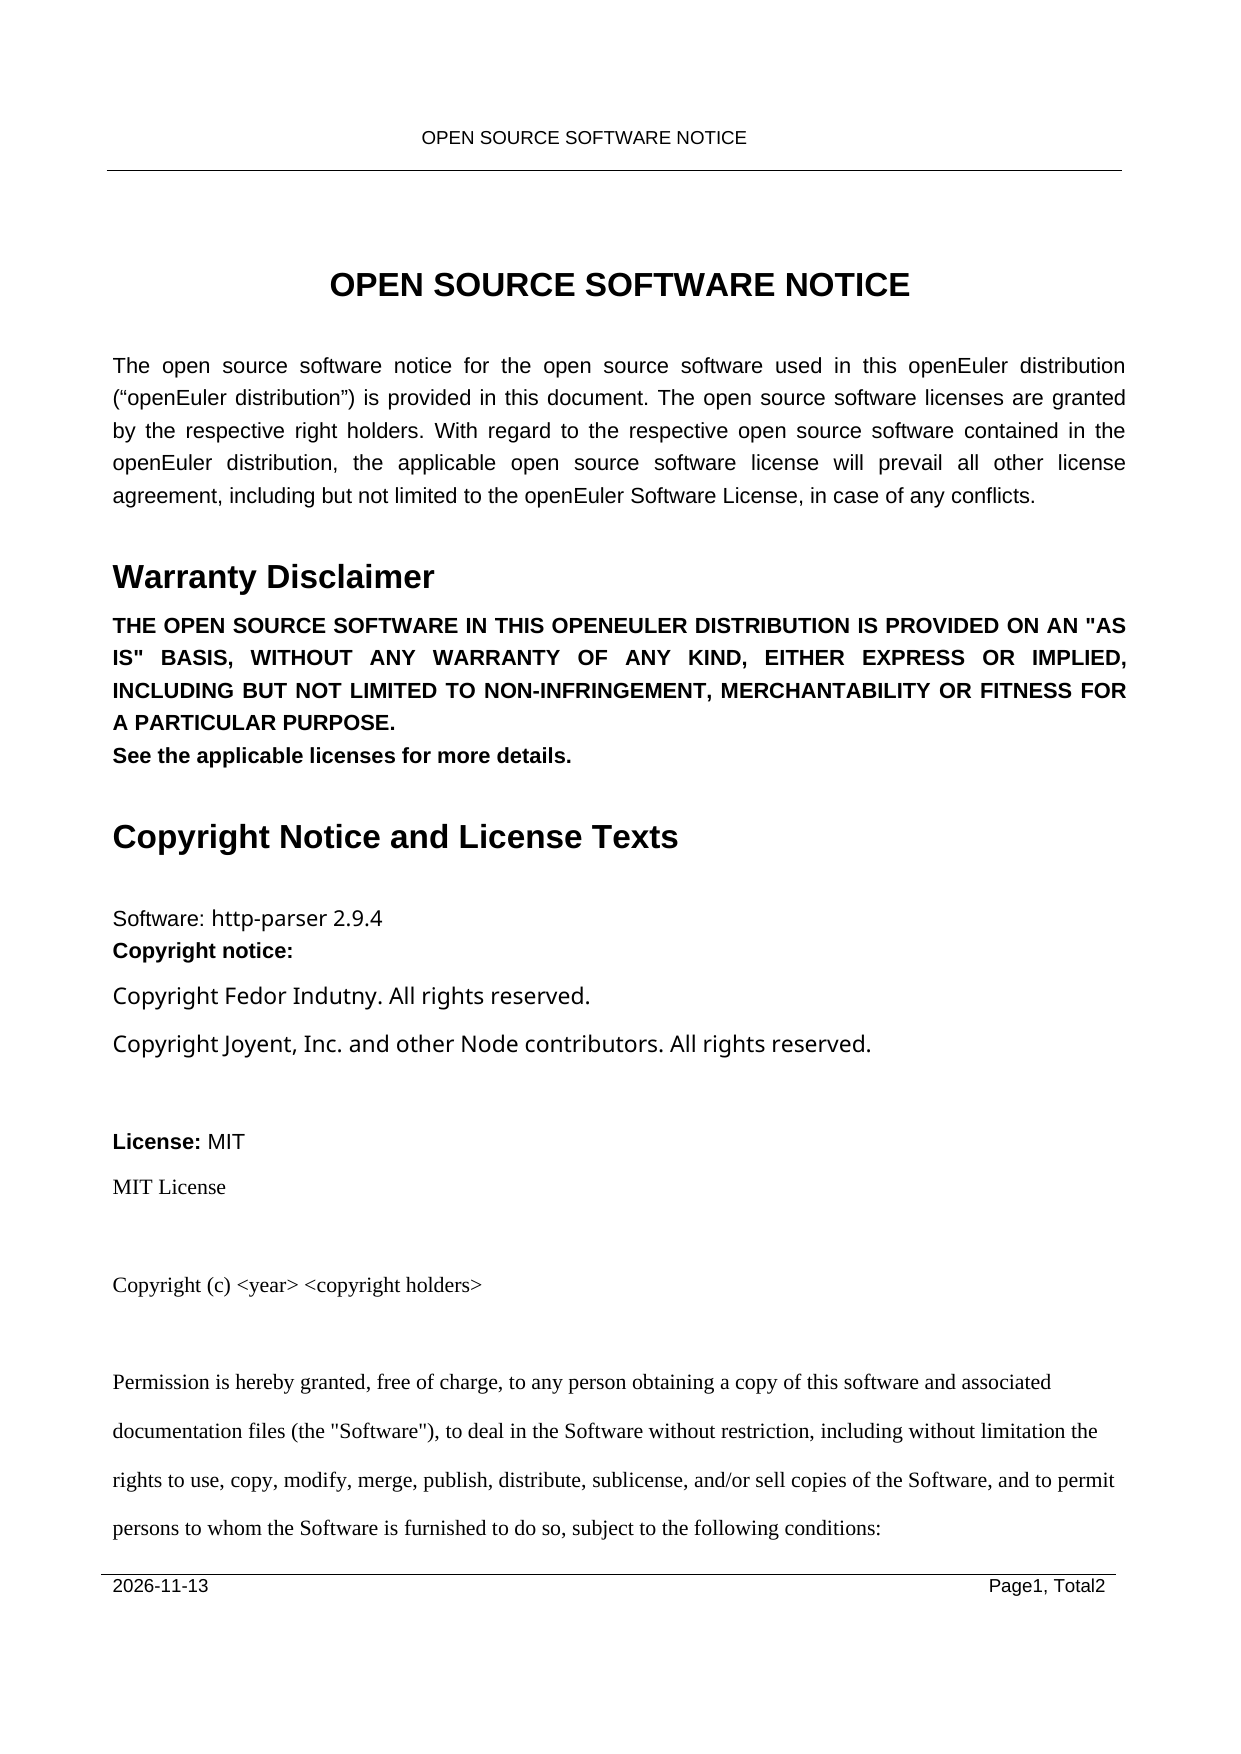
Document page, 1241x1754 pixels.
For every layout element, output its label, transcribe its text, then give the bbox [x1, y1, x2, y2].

text Warranty Disclaimer [112, 544, 1128, 609]
text OPEN SOURCE SOFTWARE NOTICE [112, 251, 1128, 316]
text THE OPEN SOURCE SOFTWARE IN THIS OPENEULER DISTRIBUTION IS PROVIDED ON AN "AS IS" BASIS, WITHOUT ANY WARRANTY OF ANY KIND, EITHER EXPRESS OR IMPLIED, INCLUDING BUT NOT LIMITED TO NON-INFRINGEMENT, MERCHANTABILITY OR FITNESS FOR A PARTICULAR PURPOSE. See the applicable licenses for more details. [112, 609, 1128, 771]
text The open source software notice for the open source software used in this openEuler distribution (“openEuler distribution”) is provided in this document. The open source software licenses are granted by the respective right holders. With regard to the respective open source software contained in the openEuler distribution, the applicable open source software license will prevail all other license agreement, including but not limited to the openEuler Software License, in case of any conflicts. [112, 349, 1128, 511]
text Copyright Fedor Indutny. All rights reserved. Copyright Joyent, Inc. and other Node contributors. All rights reserved. [112, 979, 1128, 1109]
text Software: http-parser 2.9.4 [112, 901, 1128, 934]
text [112, 1170, 1128, 1544]
text License: MIT [112, 1125, 1128, 1158]
text Copyright notice: [112, 934, 1128, 966]
text Copyright Notice and License Texts [112, 804, 1128, 869]
